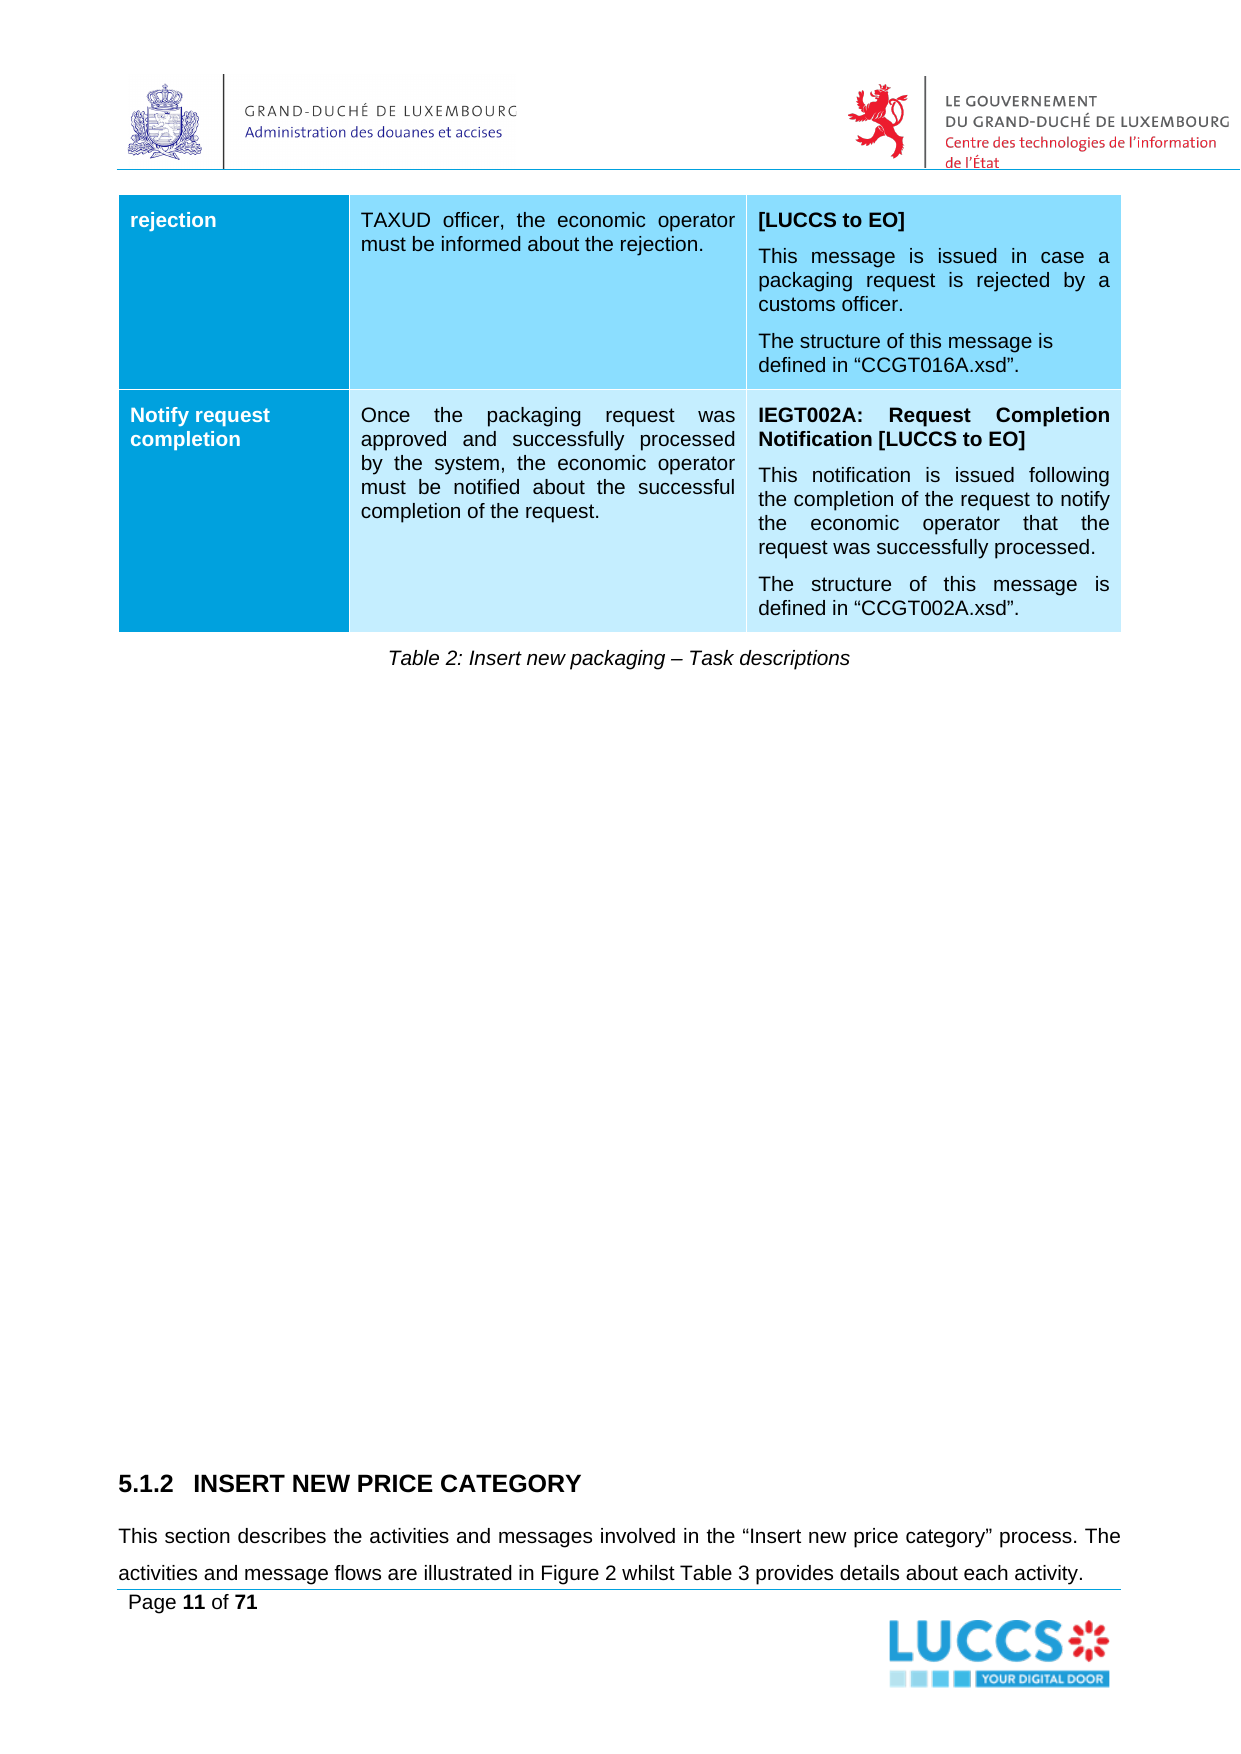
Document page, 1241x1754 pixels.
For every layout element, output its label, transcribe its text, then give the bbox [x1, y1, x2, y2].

picture [889, 1620, 1110, 1688]
table_cell Notify request completion [119, 390, 349, 632]
table_cell IEGT002A: Request Completion Notification [LUCCS to EO] This notification is issued following the completion of the request to notify the economic operator that the request was successfully processed. The structure of this message is defined in “CCGT002A.xsd”. [747, 390, 1121, 632]
subtitle INSERT NEW PRICE CATEGORY [118, 1469, 1122, 1497]
text This section describes the activities and messages involved in the “Insert new price category” process. The activities and message flows are illustrated in Figure 2 whilst Table 3 provides details about each activity. [118, 1524, 1122, 1584]
table_cell Once the packaging request was approved and successfully processed by the system, the economic operator must be notified about the successful completion of the request. [350, 390, 746, 632]
picture [127, 74, 517, 168]
table_cell If the packaging request is rejected by a TAXUD officer, the economic operator must be informed about the rejection. [350, 195, 746, 389]
table_cell Notify customs rejection [119, 195, 349, 389]
picture [848, 76, 1229, 168]
text Table 2: Insert new packaging – Task descriptions [118, 645, 1122, 669]
